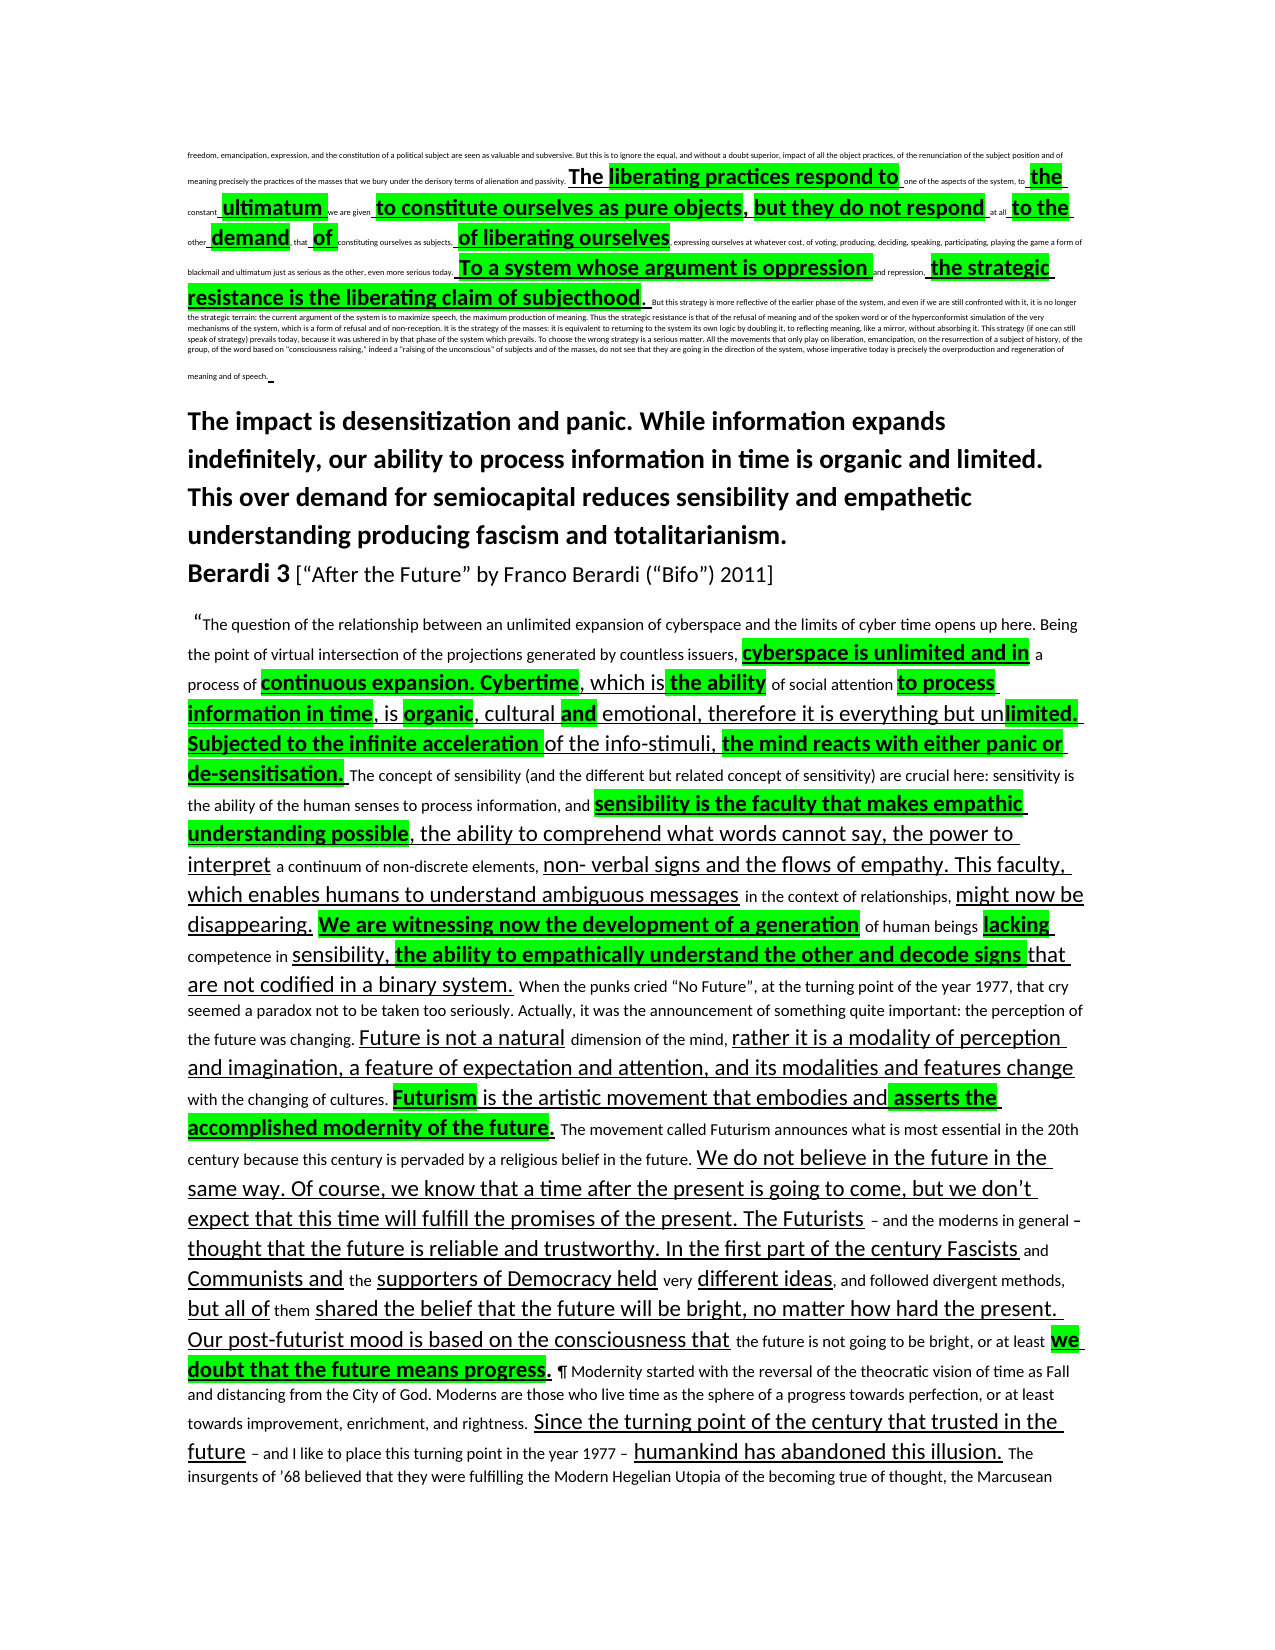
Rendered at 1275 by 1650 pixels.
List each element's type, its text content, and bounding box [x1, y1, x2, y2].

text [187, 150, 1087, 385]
text The impact is desensitization and panic. While information expands indefinitely, our ability to process information in time is organic and limited. This over demand for semiocapital reduces sensibility and empathetic understanding producing fascism and totalitarianism. [187, 404, 1087, 551]
text Berardi 3 [“After the Future” by Franco Berardi (“Bifo”) 2011] [187, 556, 1087, 589]
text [187, 608, 1087, 1487]
